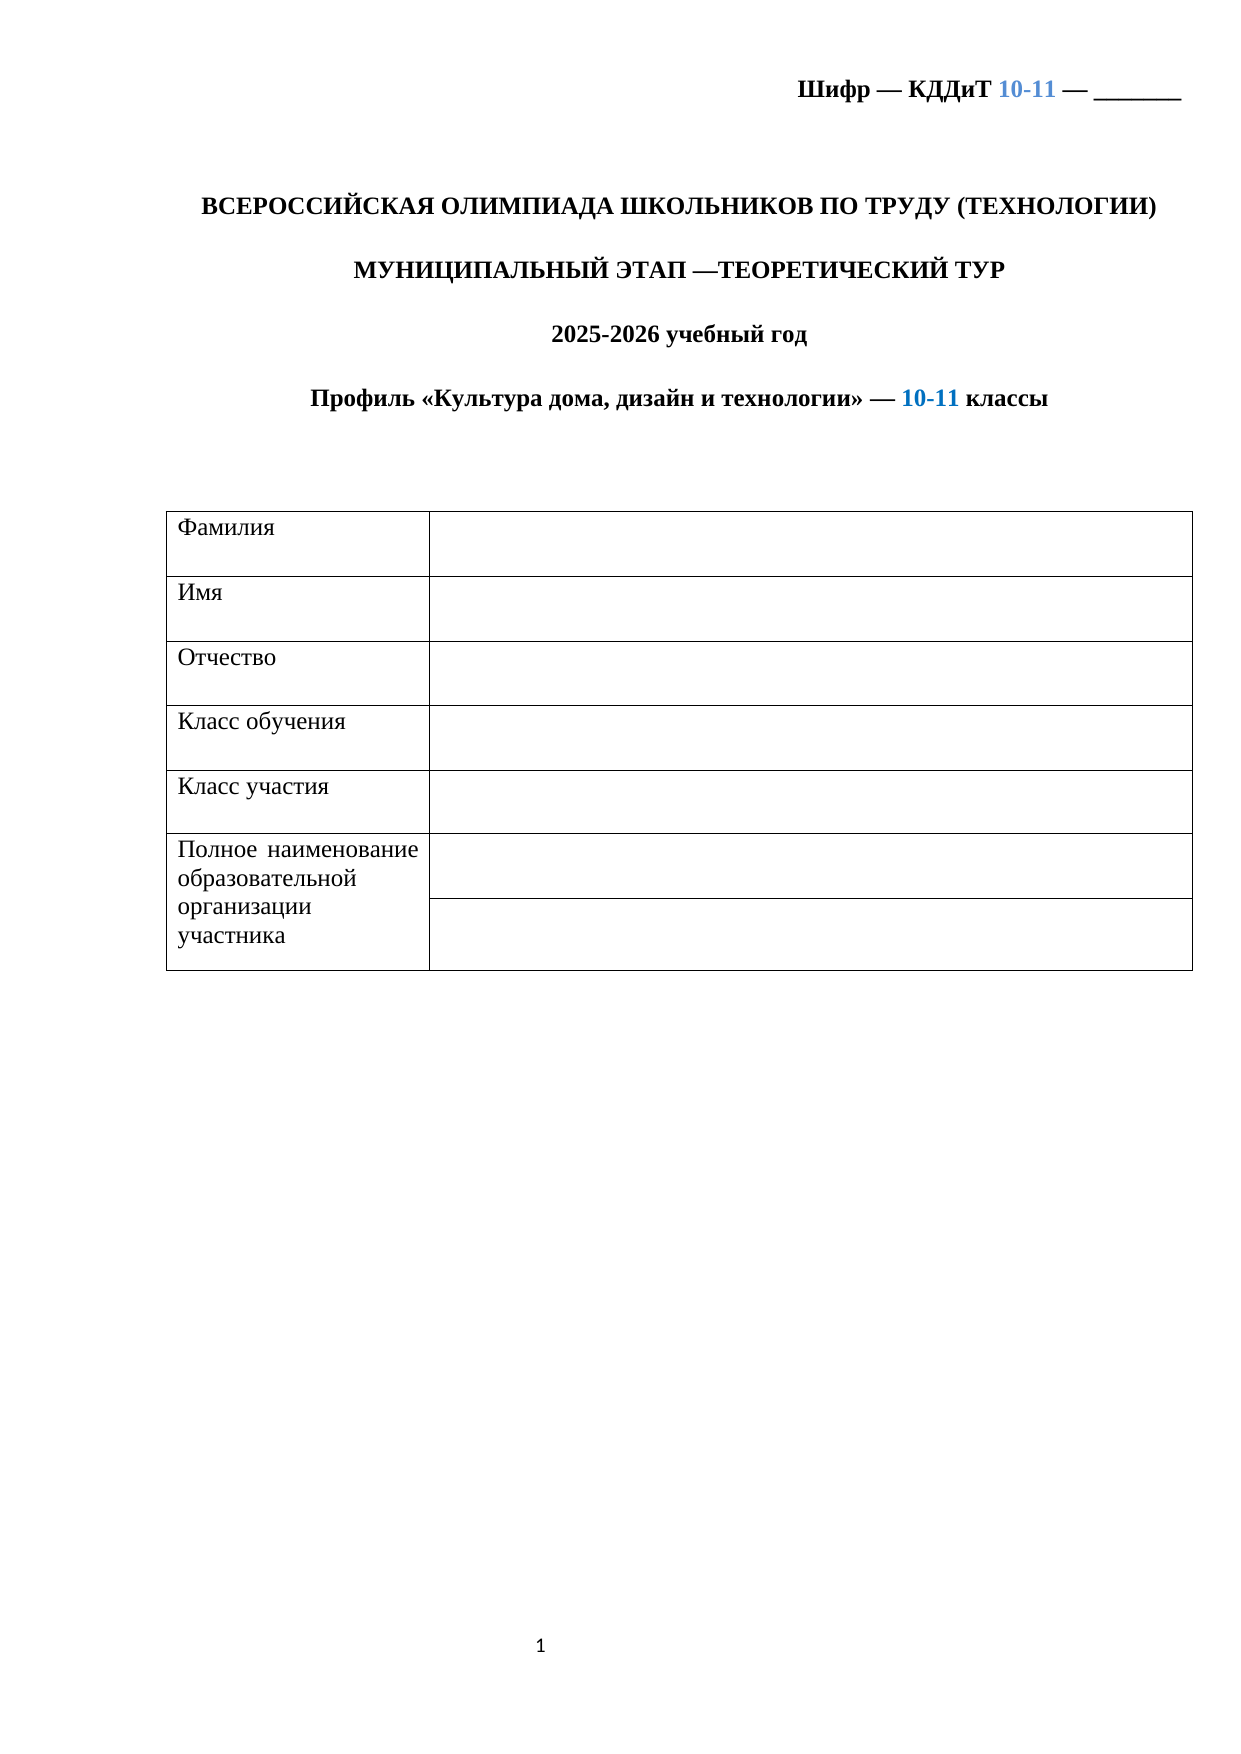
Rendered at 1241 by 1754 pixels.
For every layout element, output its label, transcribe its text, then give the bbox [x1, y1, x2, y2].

table_cell [430, 577, 1192, 641]
table_cell [430, 706, 1192, 770]
text ВСЕРОССИЙСКАЯ ОЛИМПИАДА ШКОЛЬНИКОВ ПО ТРУДУ (ТЕХНОЛОГИИ) [177, 191, 1181, 220]
table_cell [430, 642, 1192, 705]
table_cell Имя [167, 577, 429, 641]
text Профиль «Культура дома, дизайн и технологии» ― 10-11 классы [177, 383, 1181, 412]
table_cell Класс участия [167, 771, 429, 833]
text МУНИЦИПАЛЬНЫЙ ЭТАП ―ТЕОРЕТИЧЕСКИЙ ТУР [177, 255, 1181, 284]
text 2025-2026 учебный год [177, 319, 1181, 348]
table_cell [430, 771, 1192, 833]
table_cell Полное наименование образовательной организации участника [167, 834, 429, 970]
table_cell Отчество [167, 642, 429, 705]
table_cell [430, 834, 1192, 898]
table_cell Класс обучения [167, 706, 429, 770]
table_header [430, 512, 1192, 576]
table_header Фамилия [167, 512, 429, 576]
table_cell [430, 899, 1192, 970]
